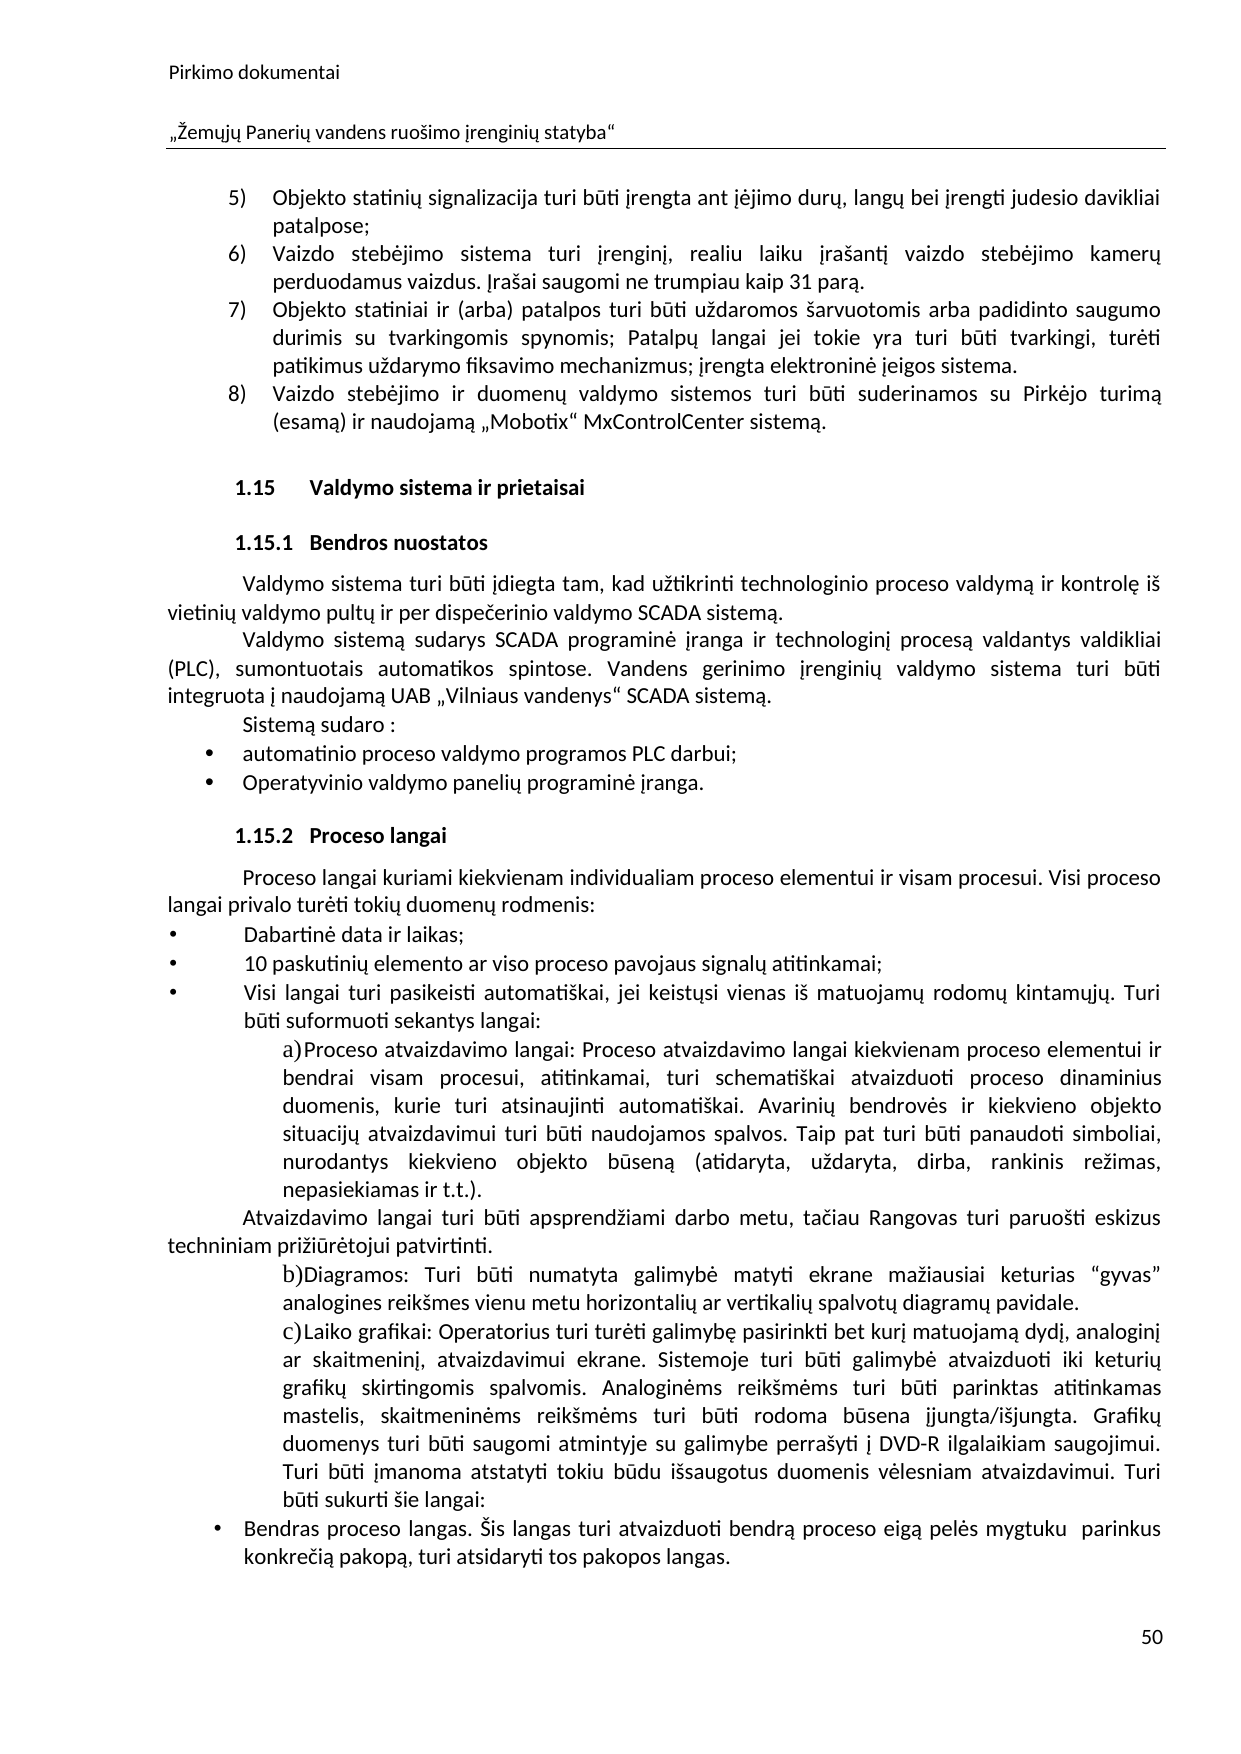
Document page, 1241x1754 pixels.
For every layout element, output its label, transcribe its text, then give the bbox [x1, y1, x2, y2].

subtitle Proceso langai [234, 821, 1163, 849]
list Vaizdo stebėjimo ir duomenų valdymo sistemos turi būti suderinamos su Pirkėjo turimą (esamą) ir naudojamą „Mobotix“ MxControlCenter sistemą. [228, 379, 1163, 435]
list Vaizdo stebėjimo sistema turi įrenginį, realiu laiku įrašantį vaizdo stebėjimo kamerų perduodamus vaizdus. Įrašai saugomi ne trumpiau kaip 31 parą. [228, 239, 1163, 295]
text Valdymo sistema turi būti įdiegta tam, kad užtikrinti technologinio proceso valdymą ir kontrolę iš vietinių valdymo pultų ir per dispečerinio valdymo SCADA sistemą. [167, 569, 1163, 626]
list automatinio proceso valdymo programos PLC darbui; [205, 738, 1163, 767]
subtitle Valdymo sistema ir prietaisai [234, 473, 1163, 501]
list Visi langai turi pasikeisti automatiškai, jei keistųsi vienas iš matuojamų rodomų kintamųjų. Turi būti suformuoti sekantys langai: [169, 977, 1163, 1034]
list Objekto statinių signalizacija turi būti įrengta ant įėjimo durų, langų bei įrengti judesio davikliai patalpose; [228, 183, 1163, 239]
list Diagramos: Turi būti numatyta galimybė matyti ekrane mažiausiai keturias “gyvas” analogines reikšmes vienu metu horizontalių ar vertikalių spalvotų diagramų pavidale. [282, 1259, 1163, 1316]
text Valdymo sistemą sudarys SCADA programinė įranga ir technologinį procesą valdantys valdikliai (PLC), sumontuotais automatikos spintose. Vandens gerinimo įrenginių valdymo sistema turi būti integruota į naudojamą UAB „Vilniaus vandenys“ SCADA sistemą. [167, 626, 1163, 710]
list Objekto statiniai ir (arba) patalpos turi būti uždaromos šarvuotomis arba padidinto saugumo durimis su tvarkingomis spynomis; Patalpų langai jei tokie yra turi būti tvarkingi, turėti patikimus uždarymo fiksavimo mechanizmus; įrengta elektroninė įeigos sistema. [228, 295, 1163, 379]
list Operatyvinio valdymo panelių programinė įranga. [205, 767, 1163, 796]
list Laiko grafikai: Operatorius turi turėti galimybę pasirinkti bet kurį matuojamą dydį, analoginį ar skaitmeninį, atvaizdavimui ekrane. Sistemoje turi būti galimybė atvaizduoti iki keturių grafikų skirtingomis spalvomis. Analoginėms reikšmėms turi būti parinktas atitinkamas mastelis, skaitmeninėms reikšmėms turi būti rodoma būsena įjungta/išjungta. Grafikų duomenys turi būti saugomi atmintyje su galimybe perrašyti į DVD-R ilgalaikiam saugojimui. Turi būti įmanoma atstatyti tokiu būdu išsaugotus duomenis vėlesniam atvaizdavimui. Turi būti sukurti šie langai: [282, 1316, 1163, 1513]
list Bendras proceso langas. Šis langas turi atvaizduoti bendrą proceso eigą pelės mygtuku parinkus konkrečią pakopą, turi atsidaryti tos pakopos langas. [213, 1513, 1163, 1570]
list Dabartinė data ir laikas; [169, 919, 1163, 948]
text Atvaizdavimo langai turi būti apsprendžiami darbo metu, tačiau Rangovas turi paruošti eskizus techniniam prižiūrėtojui patvirtinti. [167, 1203, 1163, 1259]
list Proceso atvaizdavimo langai: Proceso atvaizdavimo langai kiekvienam proceso elementui ir bendrai visam procesui, atitinkamai, turi schematiškai atvaizduoti proceso dinaminius duomenis, kurie turi atsinaujinti automatiškai. Avarinių bendrovės ir kiekvieno objekto situacijų atvaizdavimui turi būti naudojamos spalvos. Taip pat turi būti panaudoti simboliai, nurodantys kiekvieno objekto būseną (atidaryta, uždaryta, dirba, rankinis režimas, nepasiekiamas ir t.t.). [282, 1034, 1163, 1203]
list 10 paskutinių elemento ar viso proceso pavojaus signalų atitinkamai; [169, 948, 1163, 977]
text Proceso langai kuriami kiekvienam individualiam proceso elementui ir visam procesui. Visi proceso langai privalo turėti tokių duomenų rodmenis: [167, 863, 1163, 919]
subtitle Bendros nuostatos [234, 528, 1163, 556]
text Sistemą sudaro : [167, 710, 1163, 738]
